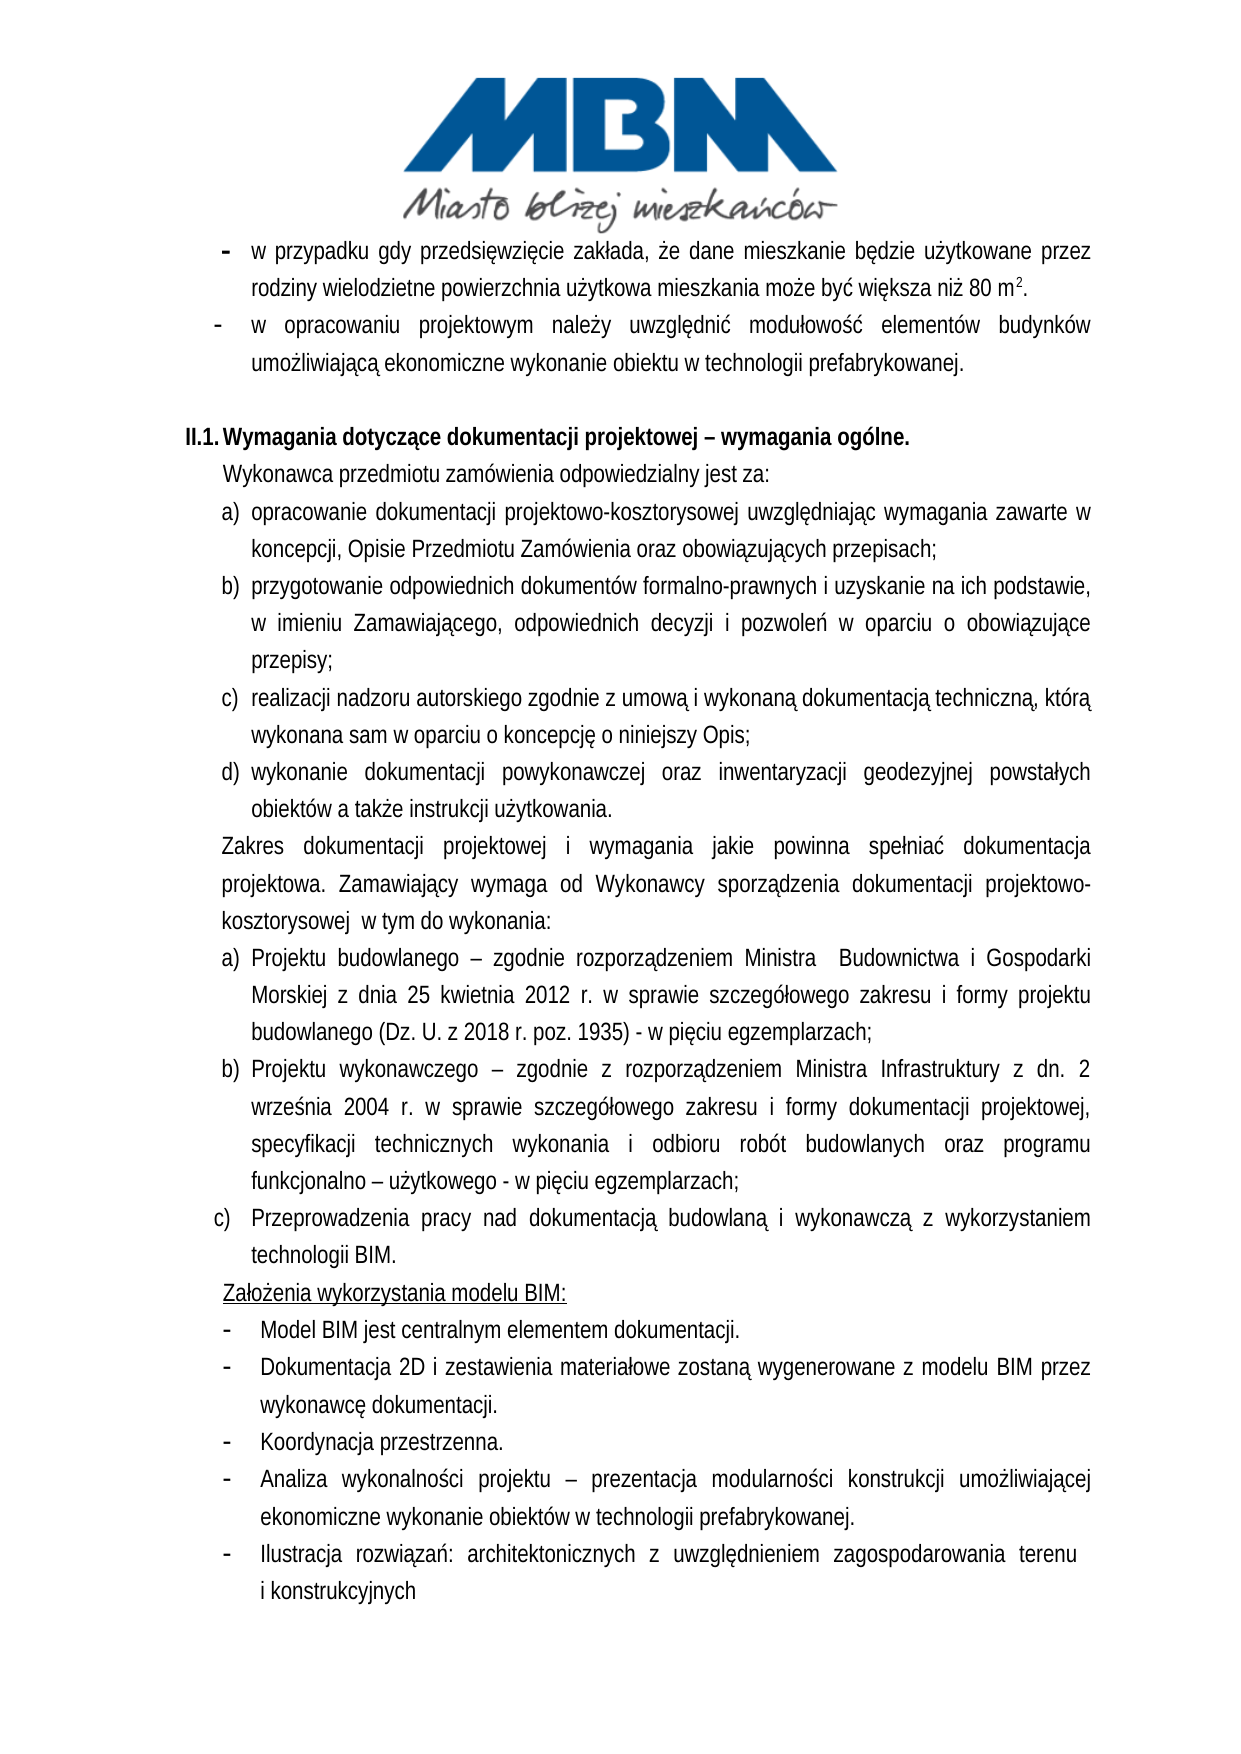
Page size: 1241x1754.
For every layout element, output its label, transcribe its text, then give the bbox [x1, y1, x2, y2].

list Ilustracja rozwiązań: architektonicznych z uwzględnieniem zagospodarowania terenu i konstrukcyjnych [223, 1539, 1093, 1605]
list przygotowanie odpowiednich dokumentów formalno-prawnych i uzyskanie na ich podstawie, w imieniu Zamawiającego, odpowiednich decyzji i pozwoleń w oparciu o obowiązujące przepisy; [221, 571, 1093, 674]
list Dokumentacja 2D i zestawienia materiałowe zostaną wygenerowane z modelu BIM przez wykonawcę dokumentacji. [223, 1352, 1093, 1418]
picture [395, 73, 845, 236]
list Wymagania dotyczące dokumentacji projektowej – wymagania ogólne. [185, 422, 1093, 451]
text Zakres dokumentacji projektowej i wymagania jakie powinna spełniać dokumentacja projektowa. Zamawiający wymaga od Wykonawcy sporządzenia dokumentacji projektowo- kosztorysowej w tym do wykonania: [221, 831, 1093, 934]
list Analiza wykonalności projektu – prezentacja modularności konstrukcji umożliwiającej ekonomiczne wykonanie obiektów w technologii prefabrykowanej. [223, 1464, 1093, 1530]
list wykonanie dokumentacji powykonawczej oraz inwentaryzacji geodezyjnej powstałych obiektów a także instrukcji użytkowania. [221, 757, 1093, 823]
list Projektu wykonawczego – zgodnie z rozporządzeniem Ministra Infrastruktury z dn. 2 września 2004 r. w sprawie szczegółowego zakresu i formy dokumentacji projektowej, specyfikacji technicznych wykonania i odbioru robót budowlanych oraz programu funkcjonalno – użytkowego - w pięciu egzemplarzach; [221, 1054, 1093, 1195]
list opracowanie dokumentacji projektowo-kosztorysowej uwzględniając wymagania zawarte w koncepcji, Opisie Przedmiotu Zamówienia oraz obowiązujących przepisach; [221, 497, 1093, 562]
list Projektu budowlanego – zgodnie rozporządzeniem Ministra Budownictwa i Gospodarki Morskiej z dnia 25 kwietnia 2012 r. w sprawie szczegółowego zakresu i formy projektu budowlanego (Dz. U. z 2018 r. poz. 1935) - w pięciu egzemplarzach; [221, 943, 1093, 1046]
list Koordynacja przestrzenna. [223, 1427, 1093, 1456]
list Model BIM jest centralnym elementem dokumentacji. [223, 1315, 1093, 1344]
list Założenia wykorzystania modelu BIM: [223, 1278, 1093, 1306]
list Przeprowadzenia pracy nad dokumentacją budowlaną i wykonawczą z wykorzystaniem technologii BIM. [213, 1203, 1093, 1269]
list w opracowaniu projektowym należy uwzględnić modułowość elementów budynków umożliwiającą ekonomiczne wykonanie obiektu w technologii prefabrykowanej. [213, 311, 1093, 377]
list w przypadku gdy przedsięwzięcie zakłada, że dane mieszkanie będzie użytkowane przez rodziny wielodzietne powierzchnia użytkowa mieszkania może być większa niż 80 m2. [221, 236, 1093, 302]
list Wykonawca przedmiotu zamówienia odpowiedzialny jest za: [223, 459, 1093, 488]
list realizacji nadzoru autorskiego zgodnie z umową i wykonaną dokumentacją techniczną, którą wykonana sam w oparciu o koncepcję o niniejszy Opis; [221, 683, 1093, 748]
